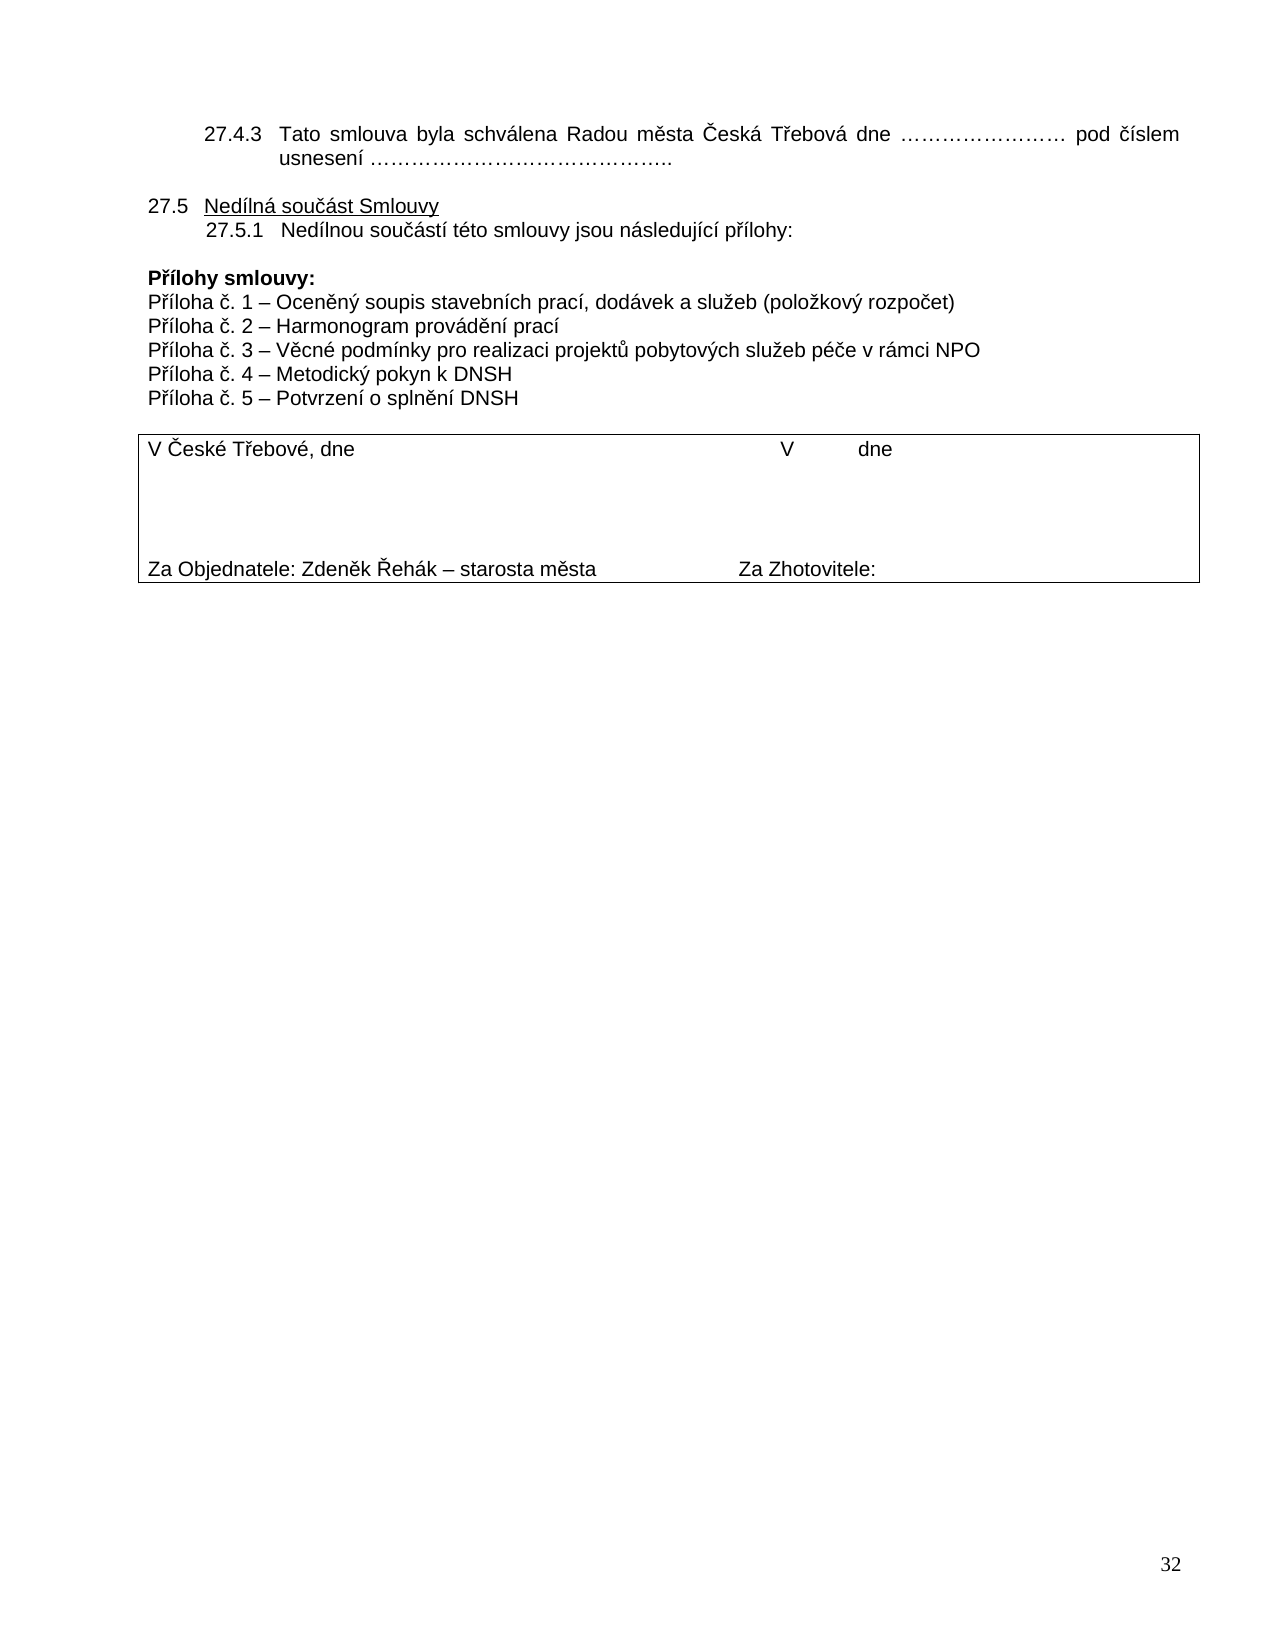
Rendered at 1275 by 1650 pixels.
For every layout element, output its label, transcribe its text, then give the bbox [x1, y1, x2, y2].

list Tato smlouva byla schválena Radou města Česká Třebová dne …………………… pod číslem usnesení …………………………………….. [204, 122, 1181, 170]
text Příloha č. 4 – Metodický pokyn k DNSH [148, 362, 1181, 386]
text Přílohy smlouvy: [148, 266, 1181, 290]
text Příloha č. 3 – Věcné podmínky pro realizaci projektů pobytových služeb péče v rámci NPO [148, 338, 1181, 362]
text Za Objednatele: Zdeněk Řehák – starosta města Za Zhotovitele: [139, 553, 1199, 582]
list Nedílnou součástí této smlouvy jsou následující přílohy: [206, 218, 1181, 242]
text V České Třebové, dne V dne [139, 435, 1199, 461]
list Nedílná součást Smlouvy [148, 194, 1181, 218]
text Příloha č. 5 – Potvrzení o splnění DNSH [148, 386, 1181, 409]
text Příloha č. 1 – Oceněný soupis stavebních prací, dodávek a služeb (položkový rozpočet) [148, 290, 1181, 314]
text Příloha č. 2 – Harmonogram provádění prací [148, 314, 1181, 338]
